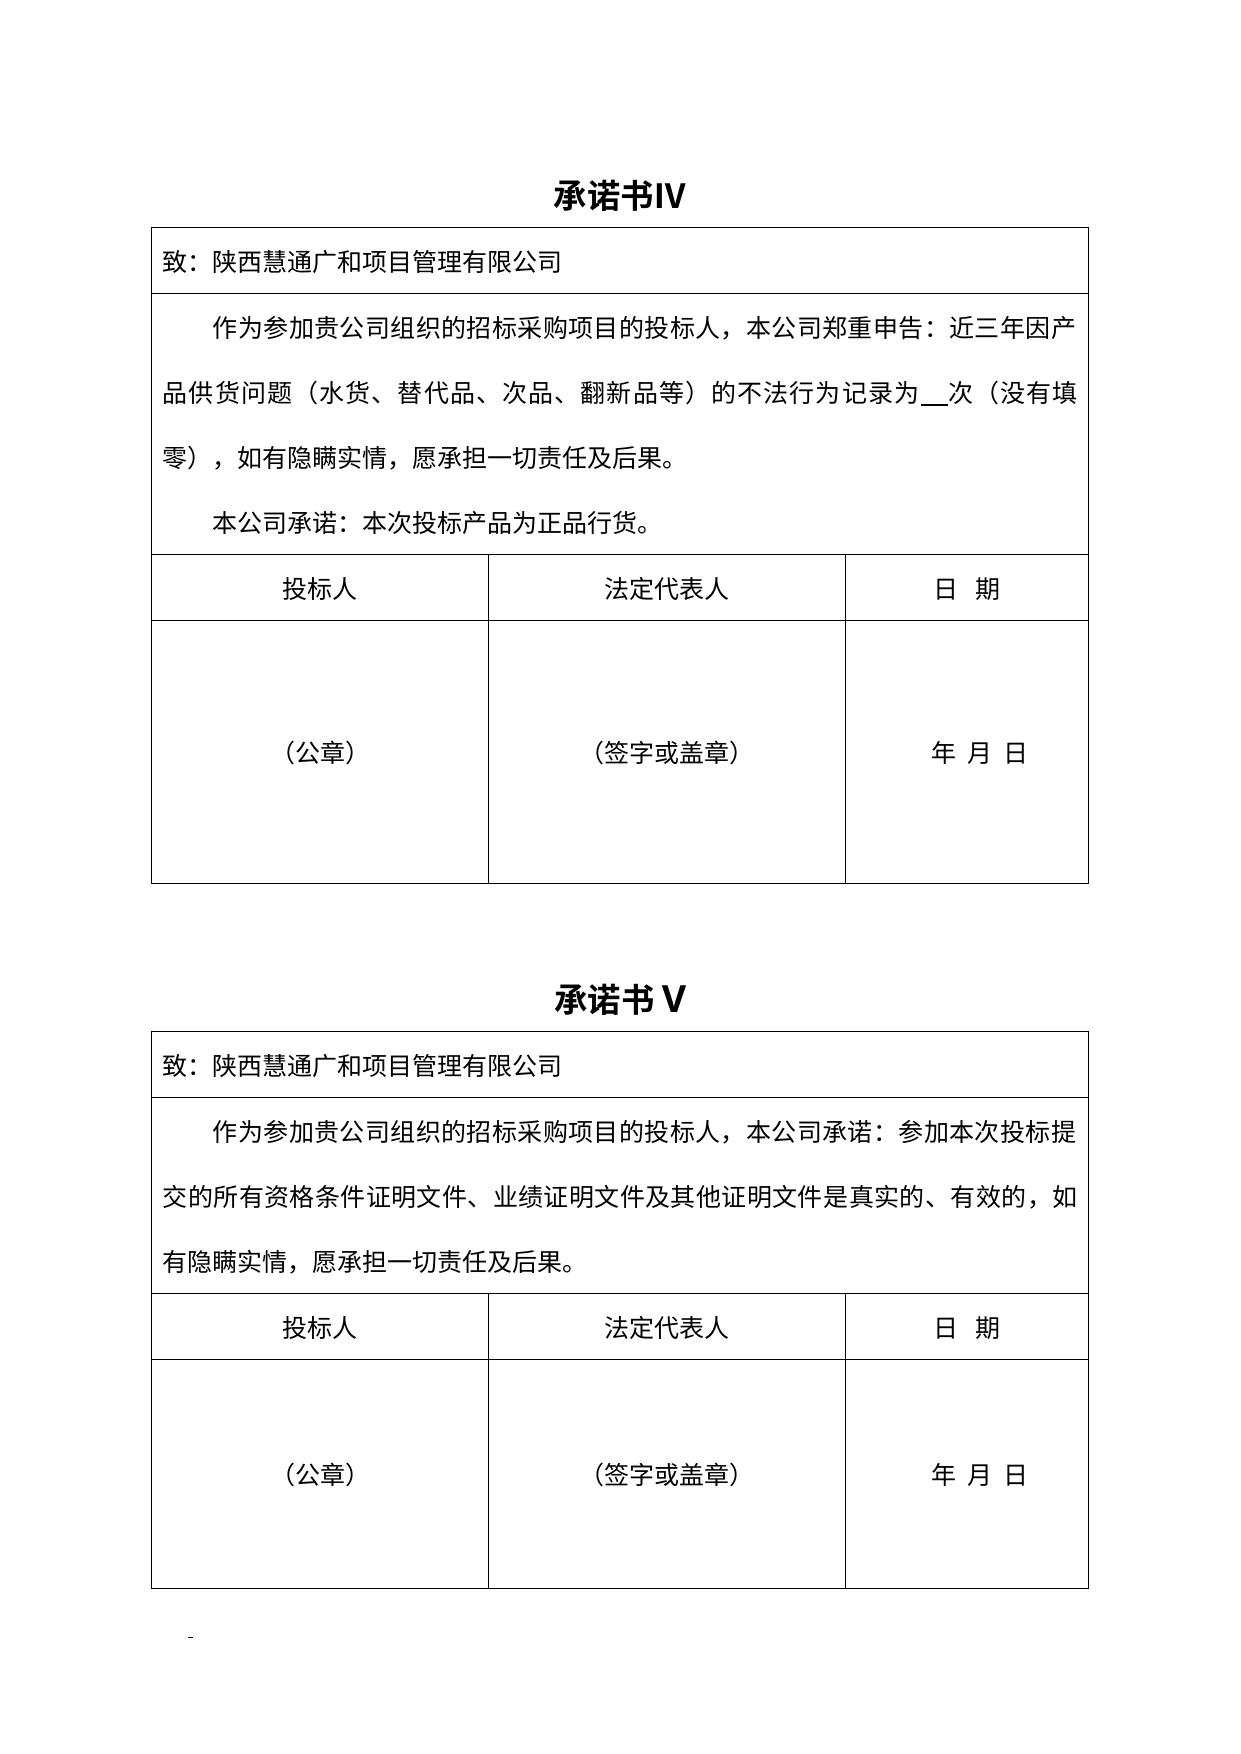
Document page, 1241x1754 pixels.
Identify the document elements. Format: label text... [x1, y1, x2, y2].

table_header 致：陕西慧通广和项目管理有限公司 [152, 1032, 1088, 1097]
table_cell （签字或盖章） [489, 621, 845, 883]
table_cell 年 月 日 [846, 621, 1088, 883]
table_cell 法定代表人 [489, 555, 845, 620]
table_header 致：陕西慧通广和项目管理有限公司 [152, 228, 1088, 293]
table_cell 法定代表人 [489, 1294, 845, 1359]
table_cell 投标人 [152, 555, 488, 620]
text 承诺书Ⅳ [187, 162, 1053, 227]
table_cell 作为参加贵公司组织的招标采购项目的投标人，本公司郑重申告：近三年因产品供货问题（水货、替代品、次品、翻新品等）的不法行为记录为 次（没有填零），如有隐瞒实情，愿承担一切责任及后果。 本公司承诺：本次投标产品为正品行货。 [152, 294, 1088, 554]
table_cell 日 期 [846, 555, 1088, 620]
table_cell 投标人 [152, 1294, 488, 1359]
table_cell （公章） [152, 621, 488, 883]
text 承诺书V [187, 966, 1053, 1031]
table_cell （签字或盖章） [489, 1360, 845, 1587]
table_cell 日 期 [846, 1294, 1088, 1359]
table_cell （公章） [152, 1360, 488, 1587]
table_cell 作为参加贵公司组织的招标采购项目的投标人，本公司承诺：参加本次投标提交的所有资格条件证明文件、业绩证明文件及其他证明文件是真实的、有效的，如有隐瞒实情，愿承担一切责任及后果。 [152, 1098, 1088, 1293]
table_cell 年 月 日 [846, 1360, 1088, 1587]
